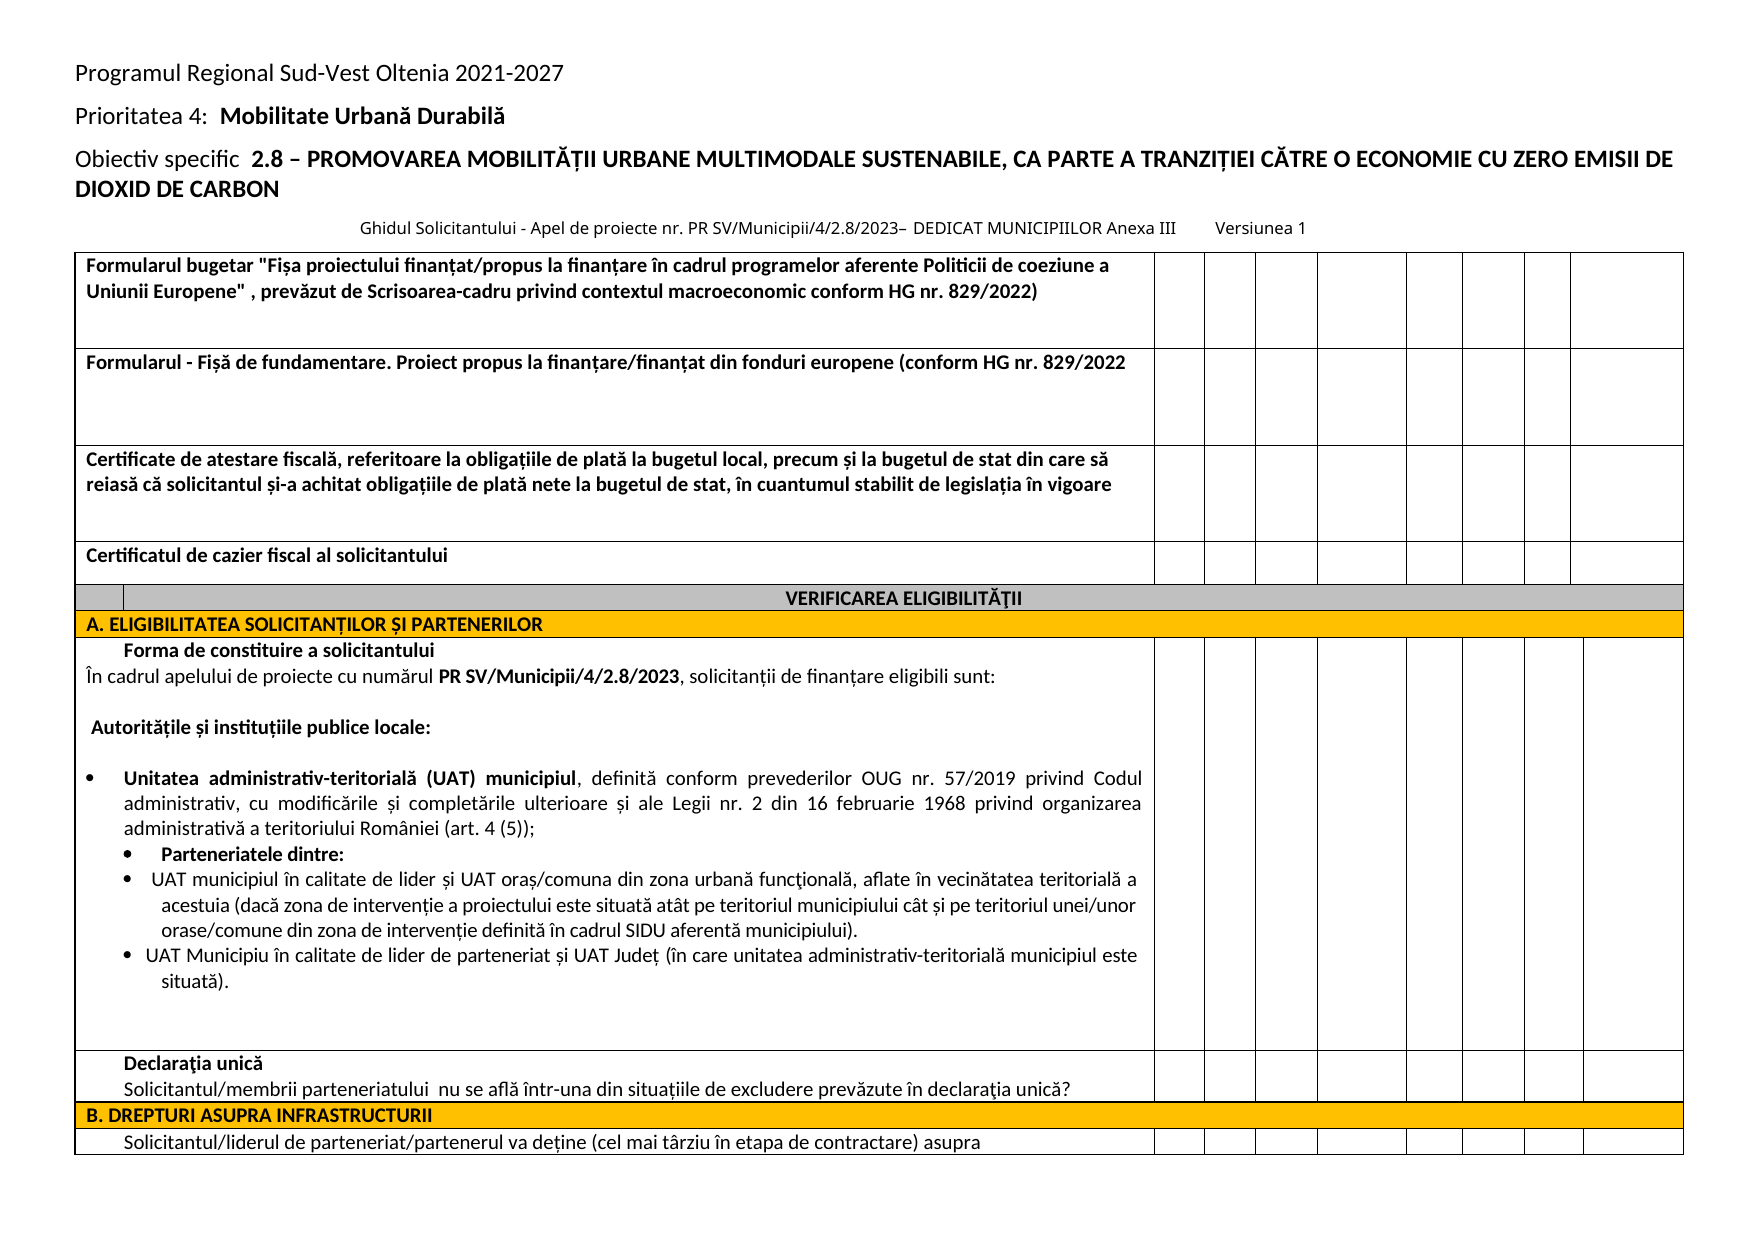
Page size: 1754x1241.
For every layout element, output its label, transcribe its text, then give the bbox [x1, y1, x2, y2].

table_cell VERIFICAREA ELIGIBILITĂŢII [124, 585, 1683, 610]
table_cell Declaraţia unică Solicitantul/membrii parteneriatului nu se află într-una din situațiile de excludere prevăzute în declaraţia unică? [76, 1051, 1154, 1101]
table_cell [1463, 1051, 1524, 1101]
table_cell [1155, 1129, 1204, 1154]
table_cell [1205, 1129, 1255, 1154]
table_cell [1525, 542, 1570, 584]
table_cell [1155, 542, 1204, 584]
table_cell [1463, 542, 1524, 584]
table_cell [1571, 253, 1683, 348]
table_cell [1205, 253, 1255, 348]
table_cell [1463, 349, 1524, 445]
table_cell [1571, 446, 1683, 541]
table_cell [1318, 253, 1406, 348]
table_cell [1256, 349, 1317, 445]
table_cell [1463, 446, 1524, 541]
table_cell [1525, 1129, 1583, 1154]
table_cell B. DREPTURI ASUPRA INFRASTRUCTURII [76, 1103, 1683, 1128]
table_cell [1525, 638, 1583, 1049]
table_cell [1584, 638, 1683, 1049]
table_cell [1463, 638, 1524, 1049]
table_cell [1205, 1051, 1255, 1101]
table_cell [1256, 253, 1317, 348]
table_cell [1407, 638, 1462, 1049]
table_cell [1318, 349, 1406, 445]
table_cell [1407, 1051, 1462, 1101]
table_cell [1463, 253, 1524, 348]
table_cell [1256, 446, 1317, 541]
table_cell [1584, 1051, 1683, 1101]
table_cell [1318, 542, 1406, 584]
table_cell [1205, 542, 1255, 584]
table_cell [1256, 1129, 1317, 1154]
table_cell [1525, 349, 1570, 445]
table_cell [1571, 542, 1683, 584]
table_cell Forma de constituire a solicitantului În cadrul apelului de proiecte cu numărul PR SV/Municipii/4/2.8/2023, solicitanţii de finanţare eligibili sunt: Autoritățile și instituțiile publice locale: Unitatea administrativ-teritorială (UAT) municipiul, definită conform prevederilor OUG nr. 57/2019 privind Codul administrativ, cu modificările şi completările ulterioare și ale Legii nr. 2 din 16 februarie 1968 privind organizarea administrativă a teritoriului României (art. 4 (5)); Parteneriatele dintre: UAT municipiul în calitate de lider și UAT oraș/comuna din zona urbană funcţională, aflate în vecinătatea teritorială a acestuia (dacă zona de intervenție a proiectului este situată atât pe teritoriul municipiului cât și pe teritoriul unei/unor orase/comune din zona de intervenție definită în cadrul SIDU aferentă municipiului). UAT Municipiu în calitate de lider de parteneriat și UAT Județ (în care unitatea administrativ-teritorială municipiul este situată). [76, 638, 1154, 1049]
table_cell [1155, 638, 1204, 1049]
table_cell [1525, 1051, 1583, 1101]
table_cell [1256, 542, 1317, 584]
table_cell [1571, 349, 1683, 445]
table_cell [1407, 446, 1462, 541]
table_cell [1318, 446, 1406, 541]
table_cell [1318, 1129, 1406, 1154]
table_cell [1407, 542, 1462, 584]
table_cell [76, 1129, 1154, 1154]
table_cell [1463, 1129, 1524, 1154]
table_cell [1256, 638, 1317, 1049]
table_cell [1318, 638, 1406, 1049]
table_cell [1407, 349, 1462, 445]
table_cell [1407, 253, 1462, 348]
table_cell [1525, 446, 1570, 541]
table_cell [1155, 446, 1204, 541]
table_cell [1205, 638, 1255, 1049]
table_cell Certificate de atestare fiscală, referitoare la obligațiile de plată la bugetul local, precum și la bugetul de stat din care să reiasă că solicitantul și-a achitat obligațiile de plată nete la bugetul de stat, în cuantumul stabilit de legislația în vigoare [76, 446, 1154, 541]
table_cell [1525, 253, 1570, 348]
table_cell [1205, 349, 1255, 445]
table_cell [1407, 1129, 1462, 1154]
table_cell [1318, 1051, 1406, 1101]
table_cell [1155, 349, 1204, 445]
table_cell [1155, 253, 1204, 348]
table_cell [76, 585, 123, 610]
table_cell Certificatul de cazier fiscal al solicitantului [76, 542, 1154, 584]
table_cell [1256, 1051, 1317, 1101]
table_cell Formularul - Fişă de fundamentare. Proiect propus la finanţare/finanţat din fonduri europene (conform HG nr. 829/2022 [76, 349, 1154, 445]
table_cell [1584, 1129, 1683, 1154]
table_cell [1205, 446, 1255, 541]
table_cell Formularul bugetar "Fişa proiectului finanţat/propus la finanţare în cadrul programelor aferente Politicii de coeziune a Uniunii Europene" , prevăzut de Scrisoarea-cadru privind contextul macroeconomic conform HG nr. 829/2022) [76, 253, 1154, 348]
table_cell [1155, 1051, 1204, 1101]
table_cell A. ELIGIBILITATEA SOLICITANȚILOR ȘI PARTENERILOR [76, 611, 1683, 637]
